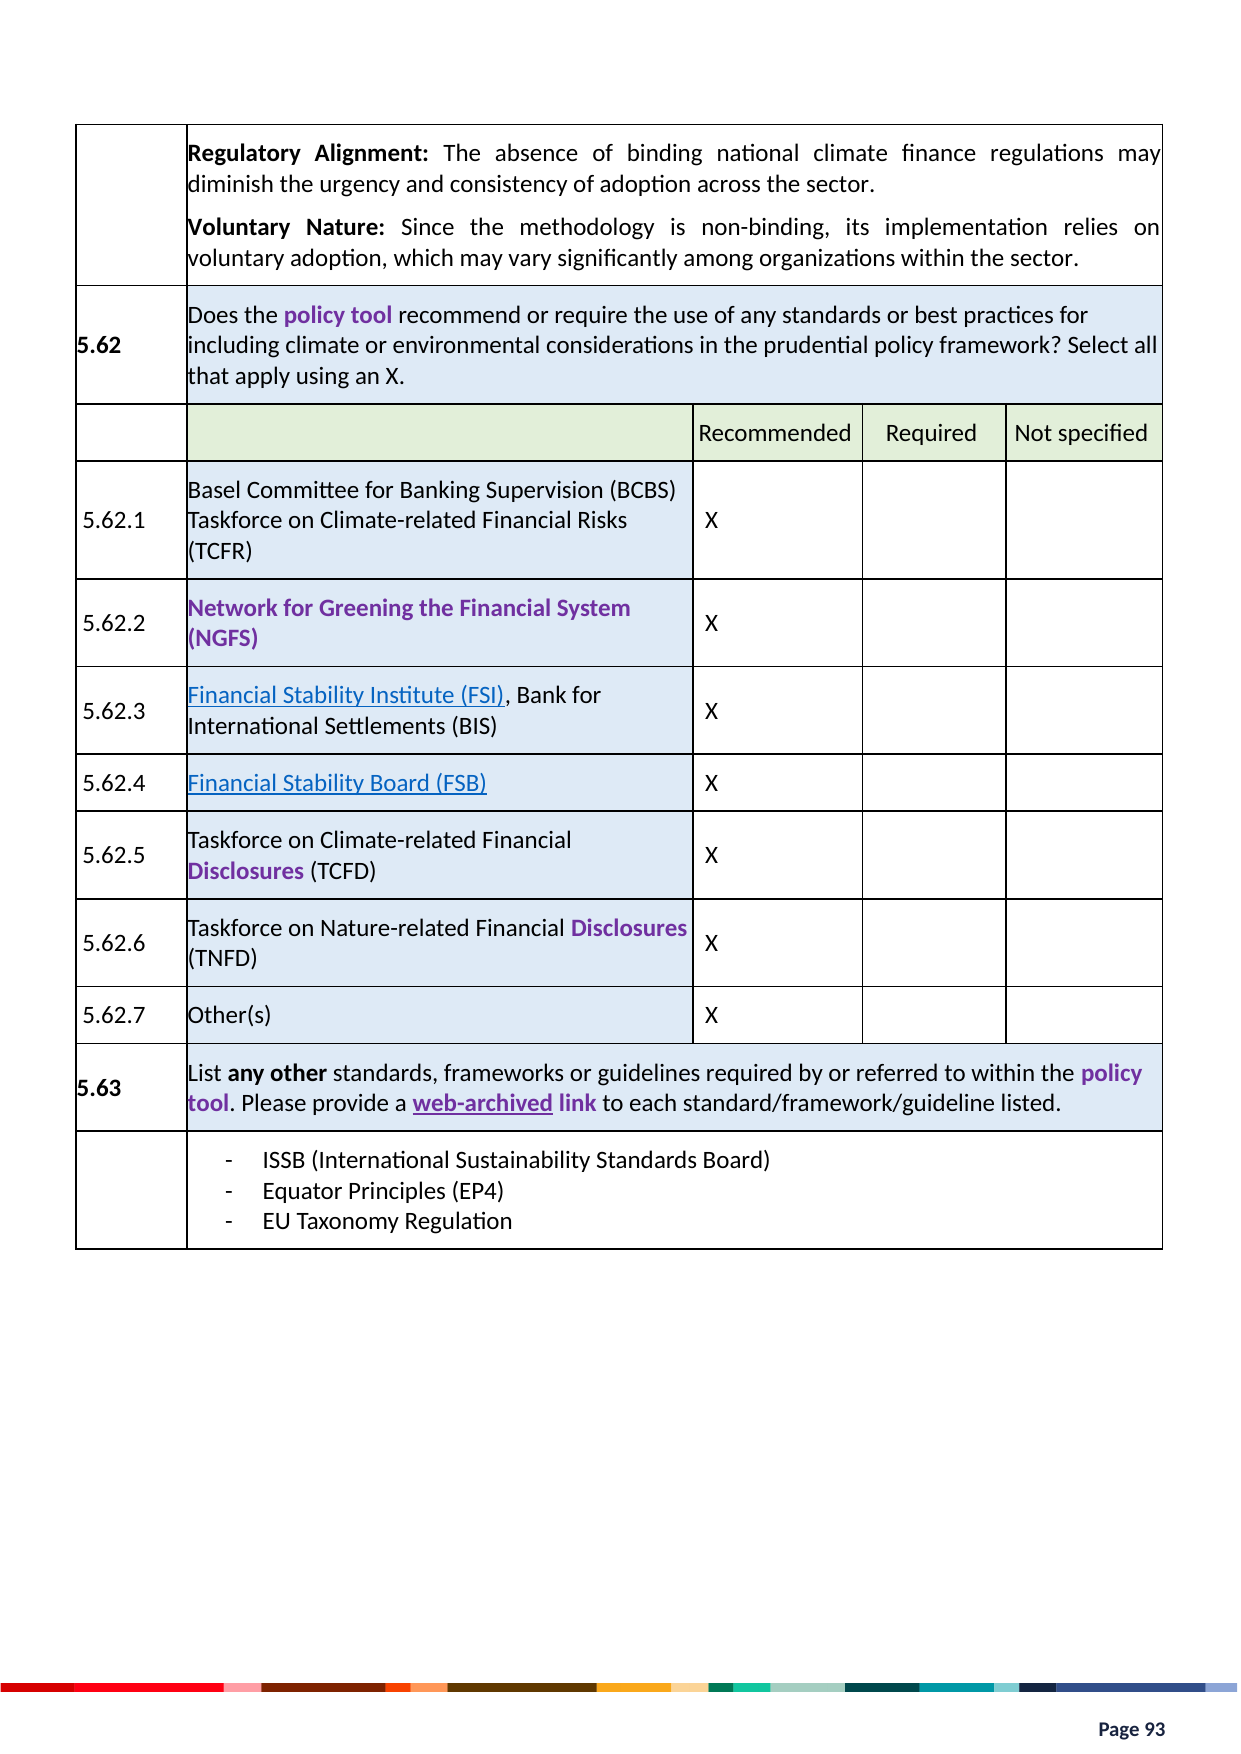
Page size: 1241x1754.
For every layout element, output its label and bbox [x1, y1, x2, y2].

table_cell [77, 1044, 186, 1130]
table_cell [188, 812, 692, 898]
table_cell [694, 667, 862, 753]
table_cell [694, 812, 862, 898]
picture [0, 1683, 1236, 1692]
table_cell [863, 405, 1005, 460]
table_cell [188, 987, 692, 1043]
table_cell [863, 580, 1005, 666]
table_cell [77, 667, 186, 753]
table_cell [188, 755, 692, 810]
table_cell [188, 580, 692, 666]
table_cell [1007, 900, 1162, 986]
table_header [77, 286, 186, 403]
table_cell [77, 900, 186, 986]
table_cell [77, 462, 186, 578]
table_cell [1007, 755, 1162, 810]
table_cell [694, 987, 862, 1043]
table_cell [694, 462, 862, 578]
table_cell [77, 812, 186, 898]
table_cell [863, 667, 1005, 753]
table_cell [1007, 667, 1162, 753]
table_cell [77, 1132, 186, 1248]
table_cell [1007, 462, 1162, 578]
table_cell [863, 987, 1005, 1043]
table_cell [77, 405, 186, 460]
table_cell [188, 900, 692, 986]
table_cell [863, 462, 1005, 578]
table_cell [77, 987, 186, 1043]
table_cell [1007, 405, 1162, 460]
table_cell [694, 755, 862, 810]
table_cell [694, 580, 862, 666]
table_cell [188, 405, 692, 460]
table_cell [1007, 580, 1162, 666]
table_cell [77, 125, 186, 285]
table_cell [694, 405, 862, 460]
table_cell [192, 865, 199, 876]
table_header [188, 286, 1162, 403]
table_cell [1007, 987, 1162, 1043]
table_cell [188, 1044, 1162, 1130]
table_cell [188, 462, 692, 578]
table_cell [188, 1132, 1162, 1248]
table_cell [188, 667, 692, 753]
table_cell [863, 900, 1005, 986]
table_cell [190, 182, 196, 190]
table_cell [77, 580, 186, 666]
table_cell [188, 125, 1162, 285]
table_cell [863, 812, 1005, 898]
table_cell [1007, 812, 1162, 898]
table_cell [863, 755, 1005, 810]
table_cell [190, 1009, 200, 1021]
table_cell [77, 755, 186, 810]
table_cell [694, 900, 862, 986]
